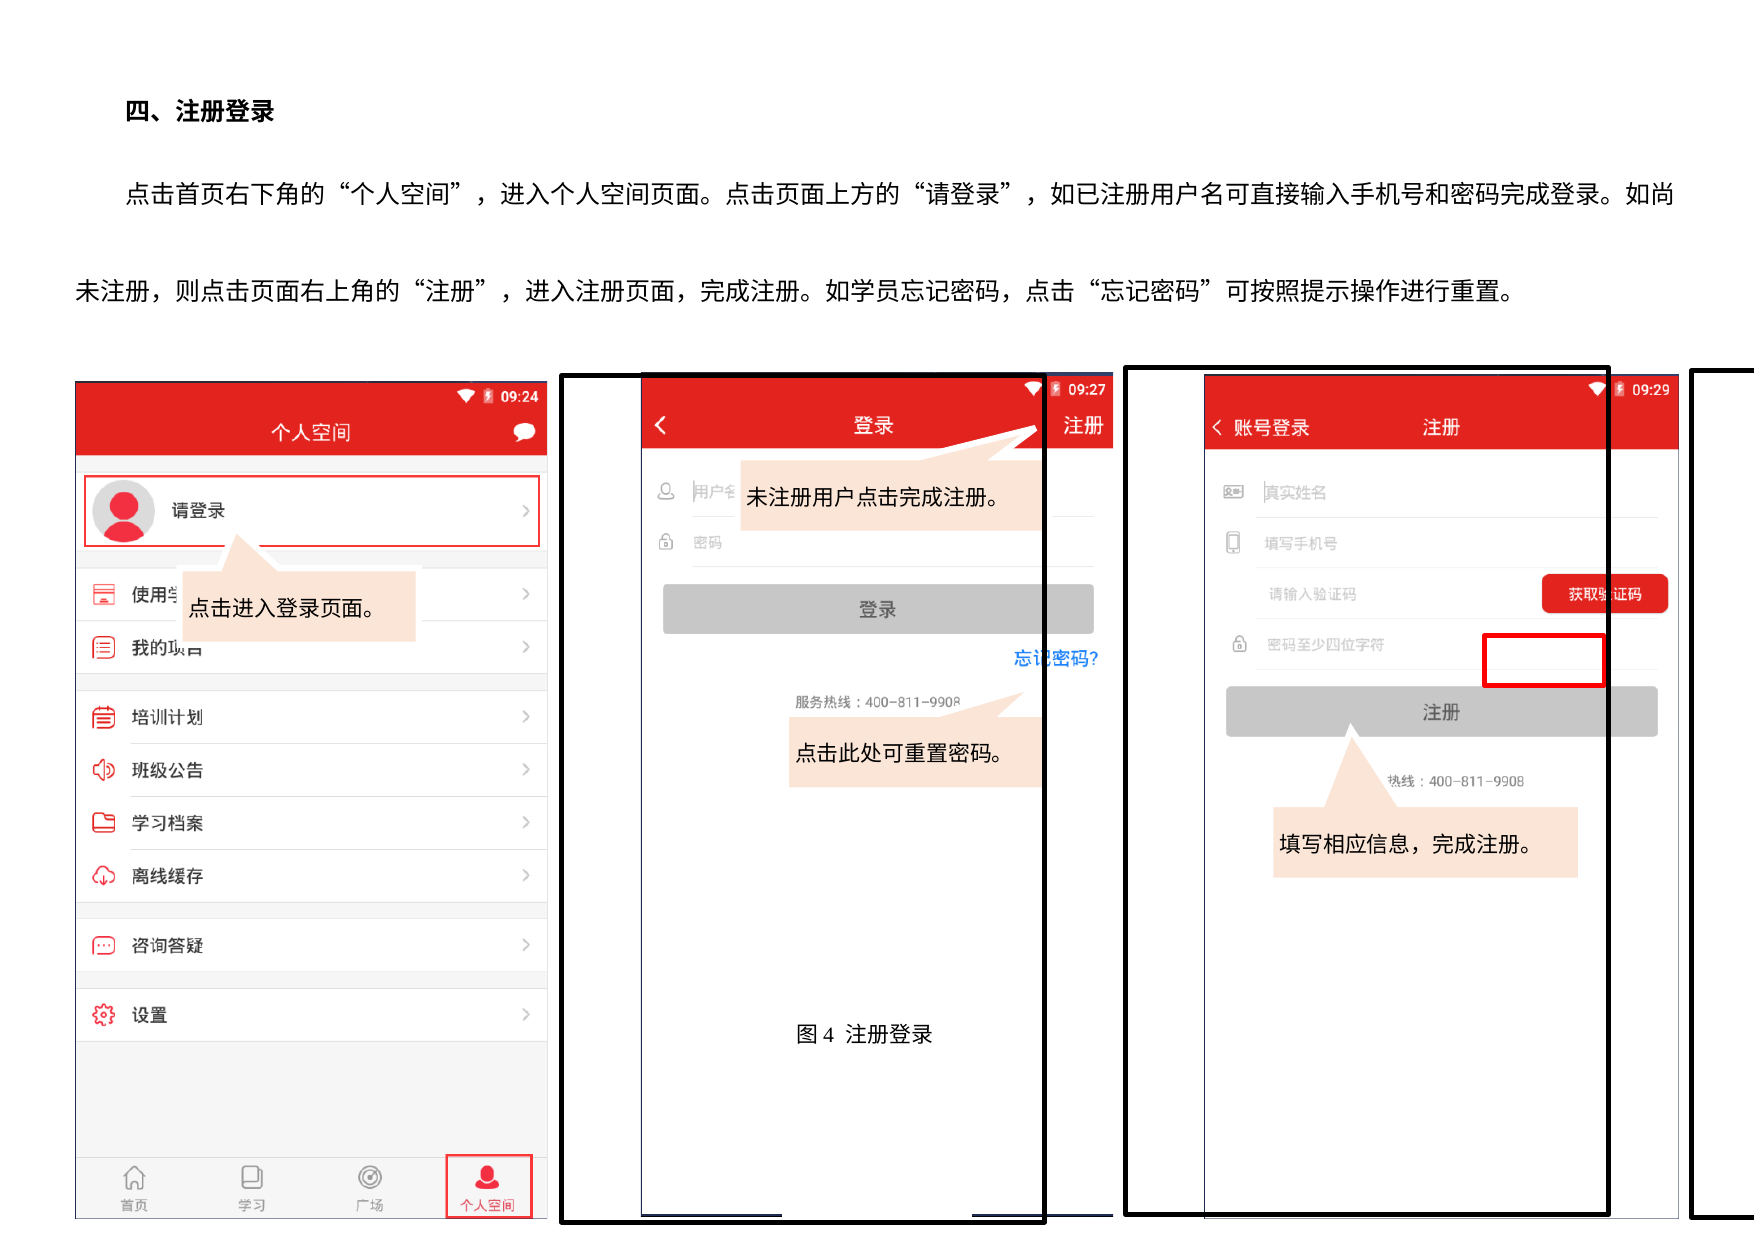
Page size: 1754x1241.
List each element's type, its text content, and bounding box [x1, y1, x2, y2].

text 点击首页右下角的“个人空间”，进入个人空间页面。点击页面上方的“请登录”，如已注册用户名可直接输入手机号和密码完成登录。如尚未注册，则点击页面右上角的“注册”，进入注册页面，完成注册。如学员忘记密码，点击“忘记密码”可按照提示操作进行重置。 [75, 160, 1679, 322]
picture [1487, 638, 1602, 683]
picture [640, 372, 1114, 1217]
picture [1204, 374, 1679, 1219]
subtitle 四、注册登录 [75, 77, 1679, 142]
picture [75, 381, 548, 1219]
picture [1204, 374, 1606, 1212]
picture [640, 378, 1042, 1217]
